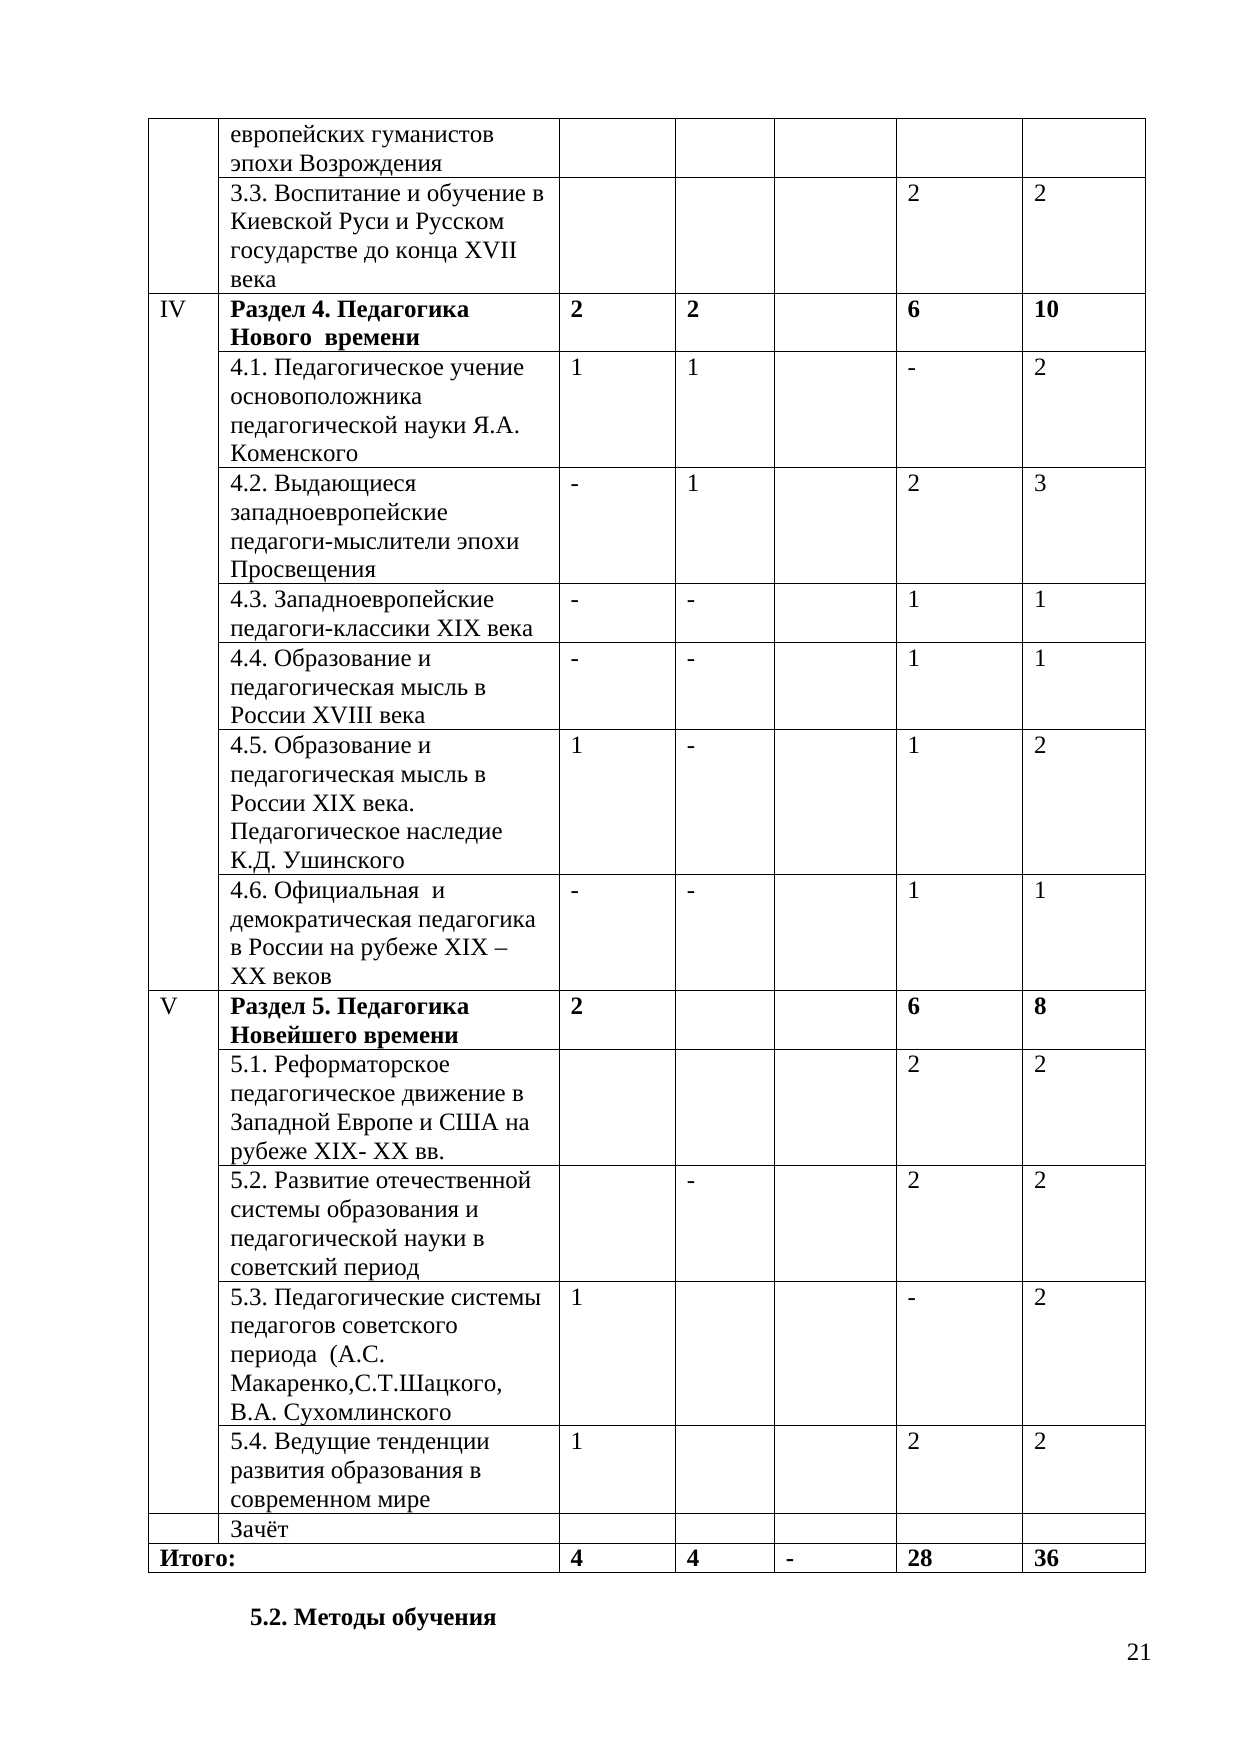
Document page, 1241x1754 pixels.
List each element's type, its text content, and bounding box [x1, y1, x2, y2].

table_cell 3 [1023, 468, 1145, 583]
table_cell 4.4. Образование и педагогическая мысль в России XVIII века [219, 643, 559, 729]
table_cell 2 [1023, 1166, 1145, 1281]
table_cell Зачёт [219, 1514, 559, 1542]
table_cell Итого: [149, 1544, 559, 1572]
table_cell 2 [897, 119, 1022, 177]
table_cell [560, 178, 675, 293]
table_cell [775, 1282, 896, 1425]
table_cell - [676, 643, 774, 729]
table_cell [676, 1282, 774, 1425]
table_cell - [560, 875, 675, 990]
table_cell - [676, 1166, 774, 1281]
table_cell [775, 1166, 896, 1281]
table_cell 4.6. Официальная и демократическая педагогика в России на рубеже XIX – XX веков [219, 875, 559, 990]
table_cell 1 [1023, 584, 1145, 642]
table_cell 1 [1023, 643, 1145, 729]
table_cell 2 [897, 178, 1022, 293]
table_cell 2 [1023, 1050, 1145, 1164]
table_cell [676, 1514, 774, 1542]
table_cell 2 [897, 1166, 1022, 1281]
table_cell 4.2. Выдающиеся западноевропейские педагоги-мыслители эпохи Просвещения [219, 468, 559, 583]
table_cell [775, 643, 896, 729]
text 5.2. Методы обучения [176, 1602, 1152, 1631]
table_cell [1023, 1514, 1145, 1542]
table_cell [560, 1514, 675, 1542]
table_cell 1 [676, 119, 774, 177]
table_cell 1 [560, 352, 675, 467]
table_cell Раздел 4. Педагогика Нового времени [219, 294, 559, 351]
table_cell 4 [560, 1544, 675, 1572]
table_cell 4.5. Образование и педагогическая мысль в России XIX века. Педагогическое наследие К.Д. Ушинского [219, 730, 559, 874]
table_cell [775, 294, 896, 351]
table_cell 1 [897, 643, 1022, 729]
table_cell 10 [1023, 294, 1145, 351]
table_cell [775, 119, 896, 177]
table_cell 2 [1023, 1426, 1145, 1513]
table_cell V [149, 991, 218, 1513]
table_cell 1 [560, 1426, 675, 1513]
table_cell [775, 468, 896, 583]
table_cell [560, 1050, 675, 1164]
table_cell [149, 1514, 218, 1542]
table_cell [219, 119, 559, 177]
table_cell IV [149, 294, 218, 990]
table_cell - [560, 584, 675, 642]
table_cell 4 [676, 1544, 774, 1572]
table_cell 3 [1023, 119, 1145, 177]
table_cell [775, 1514, 896, 1542]
table_cell 2 [560, 991, 675, 1048]
table_cell [775, 1050, 896, 1164]
table_cell [775, 1426, 896, 1513]
table_cell 5.3. Педагогические системы педагогов советского периода (А.С. Макаренко,С.Т.Шацкого, В.А. Сухомлинского [219, 1282, 559, 1425]
table_cell 2 [676, 294, 774, 351]
table_cell - [560, 468, 675, 583]
table_cell - [897, 352, 1022, 467]
table_cell Раздел 5. Педагогика Новейшего времени [219, 991, 559, 1048]
table_cell 6 [897, 294, 1022, 351]
table_cell 2 [897, 1050, 1022, 1164]
table_cell - [897, 1282, 1022, 1425]
table_cell 1 [676, 468, 774, 583]
table_cell 2 [1023, 1282, 1145, 1425]
table_cell 2 [897, 1426, 1022, 1513]
table_cell - [775, 1544, 896, 1572]
table_cell [775, 875, 896, 990]
table_cell 2 [897, 468, 1022, 583]
table_cell [897, 1514, 1022, 1542]
table_cell 1 [897, 584, 1022, 642]
table_cell - [560, 643, 675, 729]
table_cell 5.4. Ведущие тенденции развития образования в современном мире [219, 1426, 559, 1513]
table_cell [560, 1166, 675, 1281]
table_cell [676, 991, 774, 1048]
table_cell 5.1. Реформаторское педагогическое движение в Западной Европе и США на рубеже XIX- XX вв. [219, 1050, 559, 1164]
table_cell 1 [897, 875, 1022, 990]
table_cell 1 [560, 1282, 675, 1425]
table_cell 2 [1023, 730, 1145, 874]
table_cell 4.3. Западноевропейские педагоги-классики XIX века [219, 584, 559, 642]
table_cell 2 [560, 294, 675, 351]
table_cell - [676, 875, 774, 990]
table_cell [676, 178, 774, 293]
table_cell - [676, 730, 774, 874]
table_cell 5.2. Развитие отечественной системы образования и педагогической науки в советский период [219, 1166, 559, 1281]
table_cell 1 [560, 730, 675, 874]
table_cell 1 [897, 730, 1022, 874]
table_cell 8 [1023, 991, 1145, 1048]
table_cell [775, 991, 896, 1048]
table_cell [560, 119, 675, 177]
table_cell 1 [1023, 875, 1145, 990]
table_cell [775, 730, 896, 874]
table_cell 28 [897, 1544, 1022, 1572]
table_cell 3.3. Воспитание и обучение в Киевской Руси и Русском государстве до конца XVII века [219, 178, 559, 293]
table_cell 36 [1023, 1544, 1145, 1572]
table_cell 4.1. Педагогическое учение основоположника педагогической науки Я.А. Коменского [219, 352, 559, 467]
table_cell - [676, 584, 774, 642]
table_cell [775, 584, 896, 642]
table_cell [676, 1426, 774, 1513]
table_cell 2 [1023, 352, 1145, 467]
table_cell 2 [1023, 178, 1145, 293]
table_cell 6 [897, 991, 1022, 1048]
table_cell 1 [676, 352, 774, 467]
table_cell [676, 1050, 774, 1164]
table_cell [775, 352, 896, 467]
table_cell [775, 178, 896, 293]
